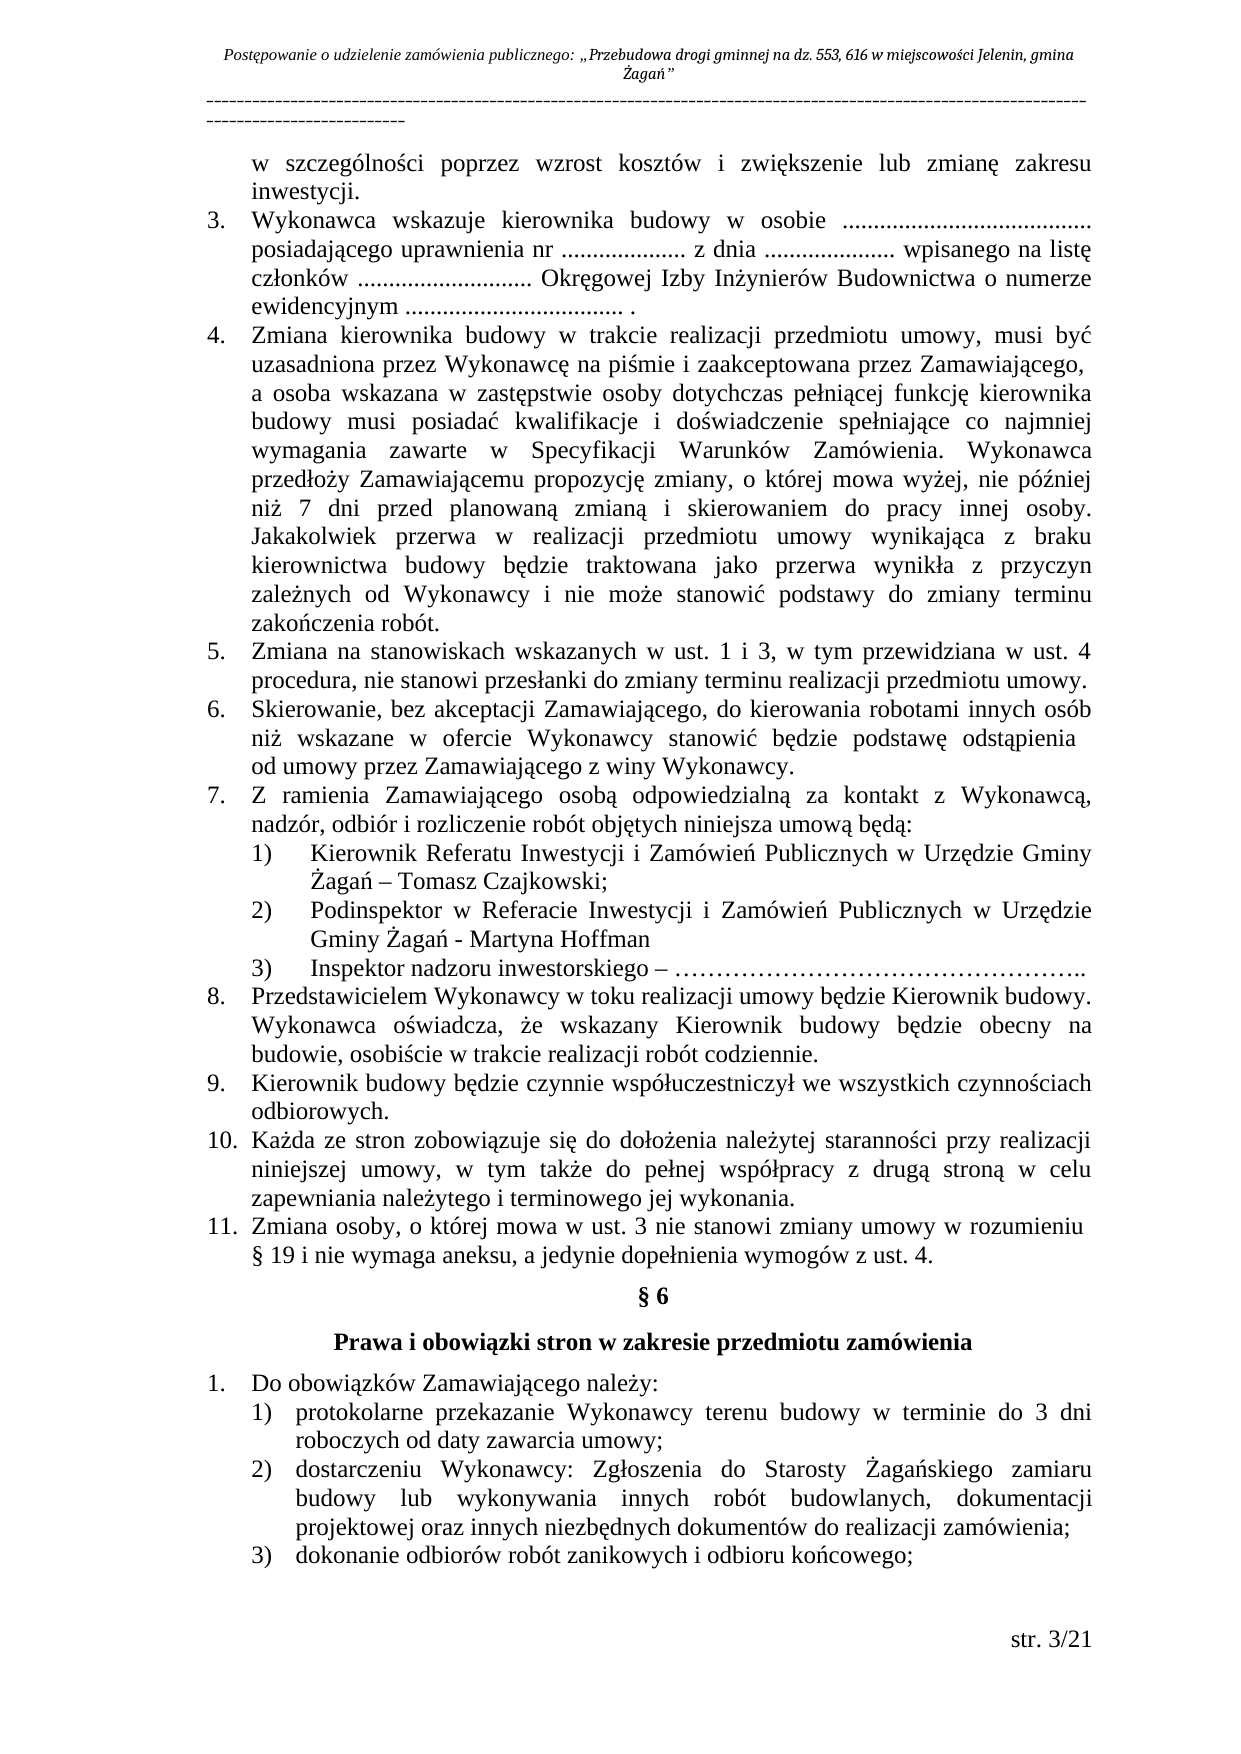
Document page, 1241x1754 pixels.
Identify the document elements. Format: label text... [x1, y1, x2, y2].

list Kierownik budowy będzie czynnie współuczestniczył we wszystkich czynnościach odbiorowych. [207, 1068, 1092, 1125]
list protokolarne przekazanie Wykonawcy terenu budowy w terminie do 3 dni roboczych od daty zawarcia umowy; [251, 1397, 1092, 1454]
list Skierowanie, bez akceptacji Zamawiającego, do kierowania robotami innych osób niż wskazane w ofercie Wykonawcy stanowić będzie podstawę odstąpienia od umowy przez Zamawiającego z winy Wykonawcy. [207, 694, 1092, 780]
list Zmiana osoby, o której mowa w ust. 3 nie stanowi zmiany umowy w rozumieniu § 19 i nie wymaga aneksu, a jedynie dopełnienia wymogów z ust. 4. [207, 1211, 1092, 1269]
list Zmiana kierownika budowy w trakcie realizacji przedmiotu umowy, musi być uzasadniona przez Wykonawcę na piśmie i zaakceptowana przez Zamawiającego, a osoba wskazana w zastępstwie osoby dotychczas pełniącej funkcję kierownika budowy musi posiadać kwalifikacje i doświadczenie spełniające co najmniej wymagania zawarte w Specyfikacji Warunków Zamówienia. Wykonawca przedłoży Zamawiającemu propozycję zmiany, o której mowa wyżej, nie później niż 7 dni przed planowaną zmianą i skierowaniem do pracy innej osoby. Jakakolwiek przerwa w realizacji przedmiotu umowy wynikająca z braku kierownictwa budowy będzie traktowana jako przerwa wynikła z przyczyn zależnych od Wykonawcy i nie może stanowić podstawy do zmiany terminu zakończenia robót. [207, 320, 1092, 636]
list Inspektor nadzoru inwestorskiego – ………………………………………….. [251, 953, 1092, 981]
list Przedstawicielem Wykonawcy w toku realizacji umowy będzie Kierownik budowy. Wykonawca oświadcza, że wskazany Kierownik budowy będzie obecny na budowie, osobiście w trakcie realizacji robót codziennie. [207, 981, 1092, 1068]
text Prawa i obowiązki stron w zakresie przedmiotu zamówienia [214, 1327, 1092, 1356]
list Z ramienia Zamawiającego osobą odpowiedzialną za kontakt z Wykonawcą, nadzór, odbiór i rozliczenie robót objętych niniejsza umową będą: [207, 780, 1092, 838]
list Zmiana na stanowiskach wskazanych w ust. 1 i 3, w tym przewidziana w ust. 4 procedura, nie stanowi przesłanki do zmiany terminu realizacji przedmiotu umowy. [207, 636, 1092, 694]
list Każda ze stron zobowiązuje się do dołożenia należytej staranności przy realizacji niniejszej umowy, w tym także do pełnej współpracy z drugą stroną w celu zapewniania należytego i terminowego jej wykonania. [207, 1125, 1092, 1211]
list Wykonawca wskazuje kierownika budowy w osobie ........................................ posiadającego uprawnienia nr .................... z dnia ..................... wpisanego na listę członków ............................ Okręgowej Izby Inżynierów Budownictwa o numerze ewidencyjnym ................................... . [207, 205, 1092, 320]
list dokonanie odbiorów robót zanikowych i odbioru końcowego; [251, 1541, 1092, 1569]
list Do obowiązków Zamawiającego należy: [207, 1368, 1092, 1397]
text § 6 [214, 1281, 1092, 1310]
list Kierownik Referatu Inwestycji i Zamówień Publicznych w Urzędzie Gminy Żagań – Tomasz Czajkowski; [251, 838, 1092, 895]
list dostarczeniu Wykonawcy: Zgłoszenia do Starosty Żagańskiego zamiaru budowy lub wykonywania innych robót budowlanych, dokumentacji projektowej oraz innych niezbędnych dokumentów do realizacji zamówienia; [251, 1454, 1092, 1541]
list Podinspektor w Referacie Inwestycji i Zamówień Publicznych w Urzędzie Gminy Żagań - Martyna Hoffman [251, 895, 1092, 953]
